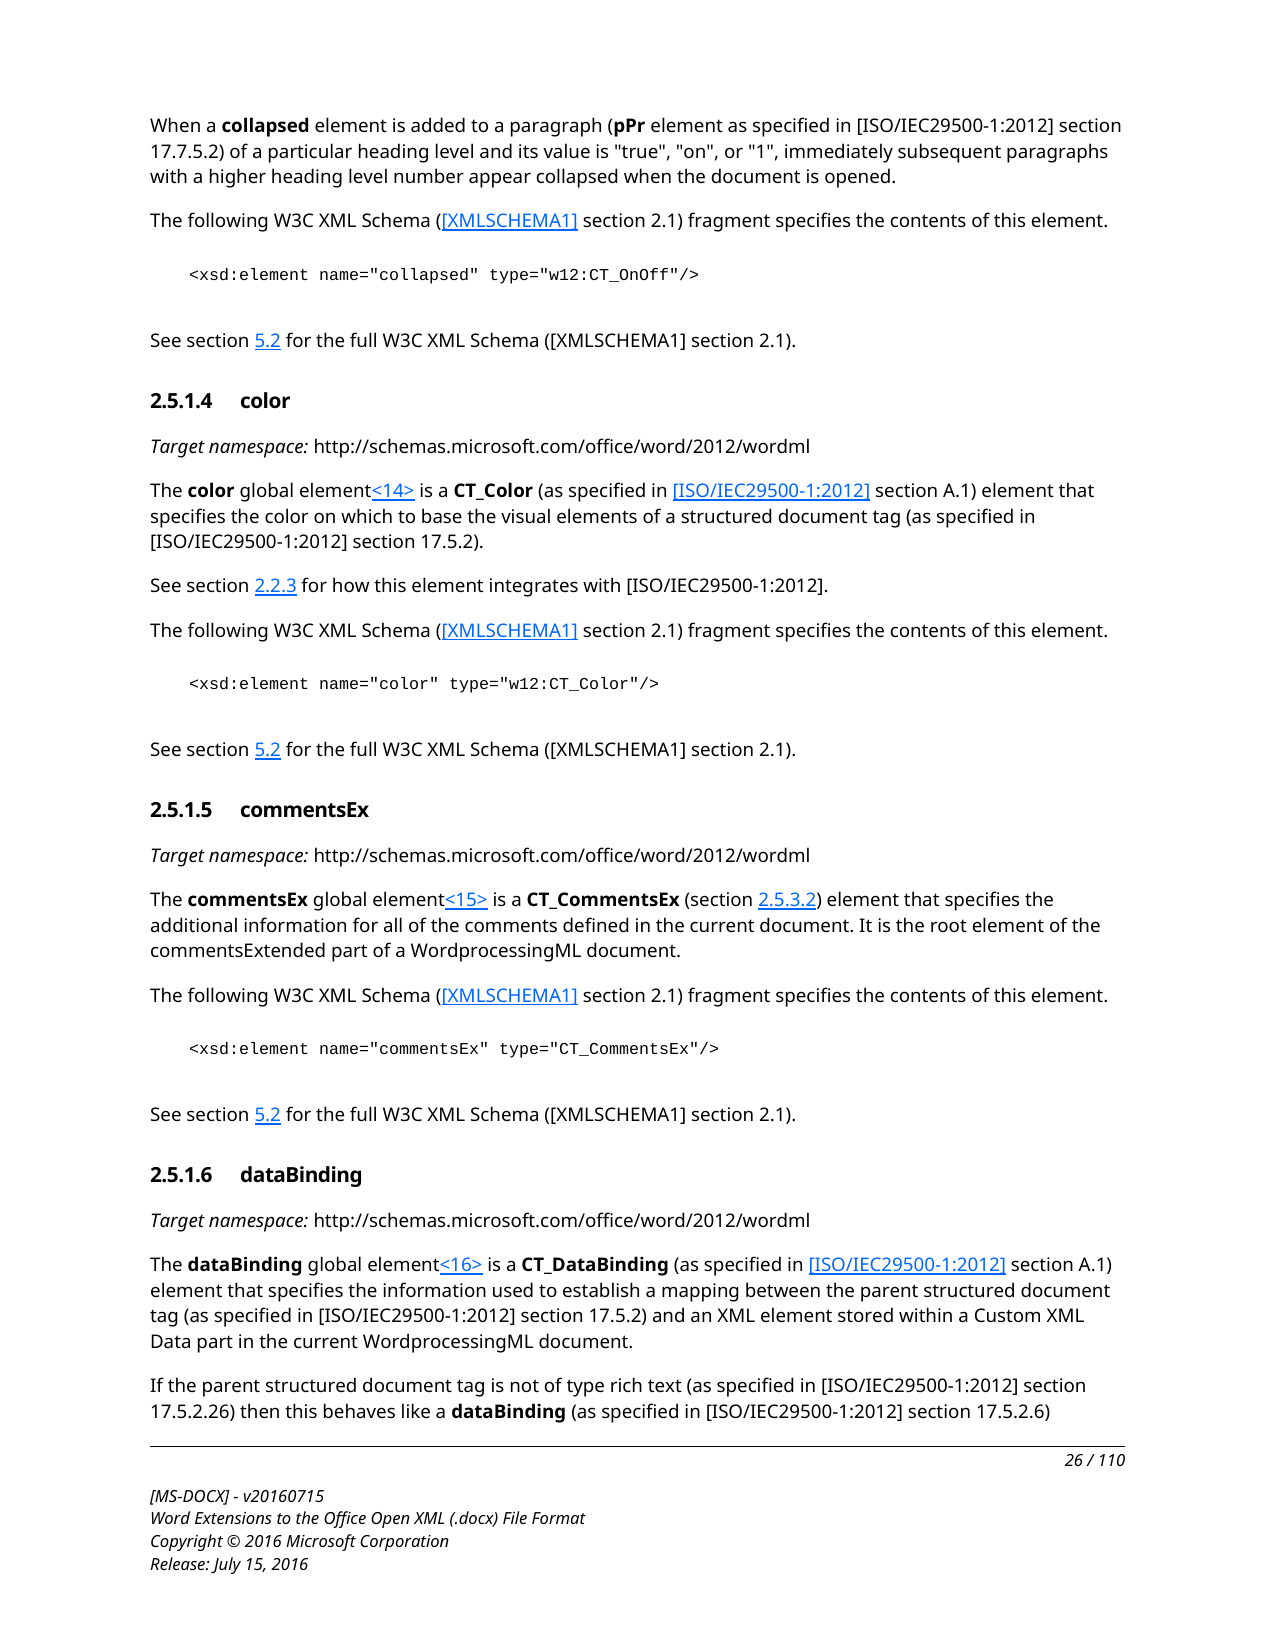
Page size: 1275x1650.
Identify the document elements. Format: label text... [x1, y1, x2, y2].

text The dataBinding global element<16> is a CT_DataBinding (as specified in [ISO/IEC29500-1:2012] section A.1) element that specifies the information used to establish a mapping between the parent structured document tag (as specified in [ISO/IEC29500-1:2012] section 17.5.2) and an XML element stored within a Custom XML Data part in the current WordprocessingML document. [150, 1252, 1125, 1354]
text <xsd:element name="color" type="w12:CT_Color"/> [175, 668, 1137, 705]
text <xsd:element name="commentsEx" type="CT_CommentsEx"/> [175, 1033, 1137, 1070]
text When a collapsed element is added to a paragraph (pPr element as specified in [ISO/IEC29500-1:2012] section 17.7.5.2) of a particular heading level and its value is "true", "on", or "1", immediately subsequent paragraphs with a higher heading level number appear collapsed when the document is opened. [150, 112, 1125, 189]
text <xsd:element name="collapsed" type="w12:CT_OnOff"/> [175, 258, 1137, 296]
text The following W3C XML Schema ([XMLSCHEMA1] section 2.1) fragment specifies the contents of this element. [150, 982, 1125, 1008]
text See section 5.2 for the full W3C XML Schema ([XMLSCHEMA1] section 2.1). [150, 736, 1125, 762]
text The color global element<14> is a CT_Color (as specified in [ISO/IEC29500-1:2012] section A.1) element that specifies the color on which to base the visual elements of a structured document tag (as specified in [ISO/IEC29500-1:2012] section 17.5.2). [150, 477, 1125, 554]
text Target namespace: http://schemas.microsoft.com/office/word/2012/wordml [150, 1207, 1125, 1233]
text The following W3C XML Schema ([XMLSCHEMA1] section 2.1) fragment specifies the contents of this element. [150, 617, 1125, 643]
text See section 5.2 for the full W3C XML Schema ([XMLSCHEMA1] section 2.1). [150, 1101, 1125, 1127]
text Target namespace: http://schemas.microsoft.com/office/word/2012/wordml [150, 433, 1125, 459]
text See section 2.2.3 for how this element integrates with [ISO/IEC29500-1:2012]. [150, 573, 1125, 598]
text See section 5.2 for the full W3C XML Schema ([XMLSCHEMA1] section 2.1). [150, 327, 1125, 353]
subtitle commentsEx [150, 795, 1125, 824]
subtitle dataBinding [150, 1160, 1125, 1189]
text The following W3C XML Schema ([XMLSCHEMA1] section 2.1) fragment specifies the contents of this element. [150, 208, 1125, 233]
text Target namespace: http://schemas.microsoft.com/office/word/2012/wordml [150, 842, 1125, 868]
subtitle color [150, 386, 1125, 414]
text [150, 1373, 1125, 1424]
text The commentsEx global element<15> is a CT_CommentsEx (section 2.5.3.2) element that specifies the additional information for all of the comments defined in the current document. It is the root element of the commentsExtended part of a WordprocessingML document. [150, 887, 1125, 963]
